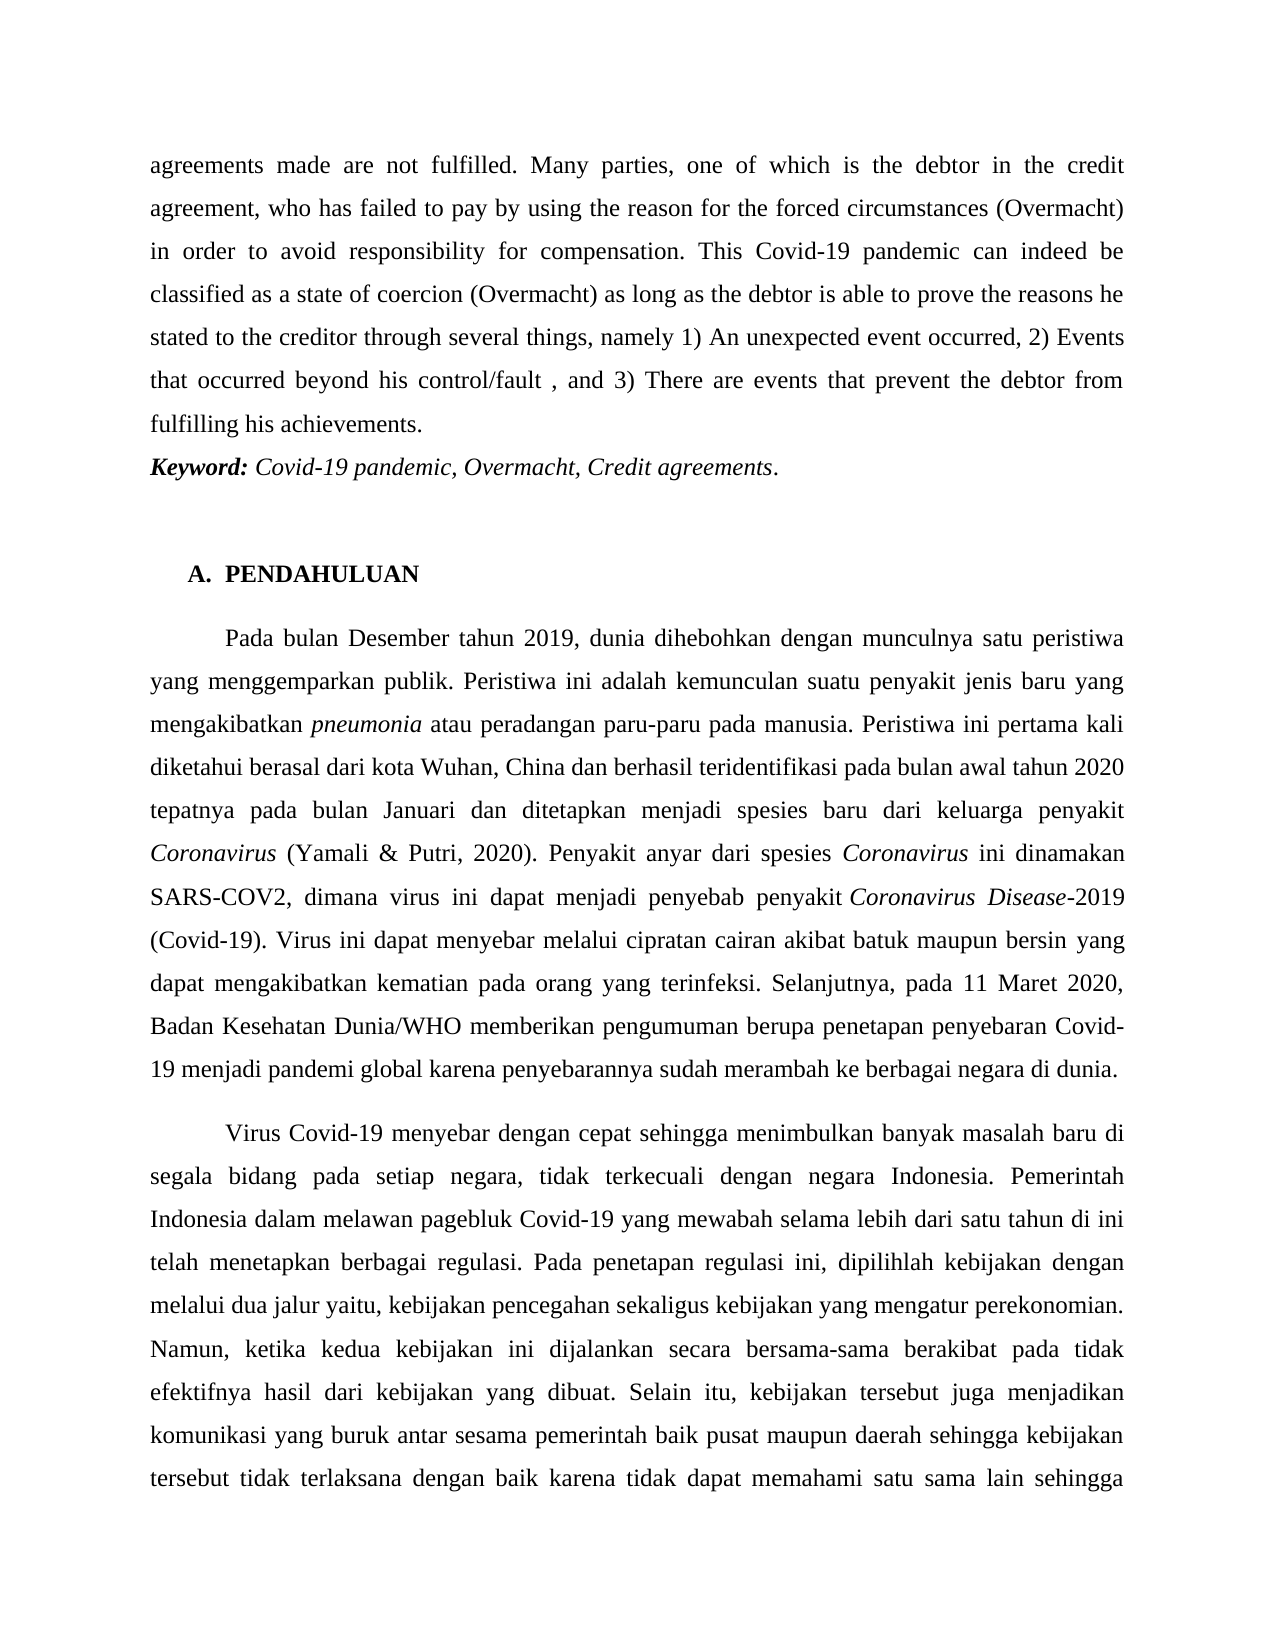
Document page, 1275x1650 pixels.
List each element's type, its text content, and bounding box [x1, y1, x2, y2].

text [150, 150, 1125, 437]
list PENDAHULUAN [187, 559, 1125, 588]
text Pada bulan Desember tahun 2019, dunia dihebohkan dengan munculnya satu peristiwa yang menggemparkan publik. Peristiwa ini adalah kemunculan suatu penyakit jenis baru yang mengakibatkan pneumonia atau peradangan paru-paru pada manusia. Peristiwa ini pertama kali diketahui berasal dari kota Wuhan, China dan berhasil teridentifikasi pada bulan awal tahun 2020 tepatnya pada bulan Januari dan ditetapkan menjadi spesies baru dari keluarga penyakit Coronavirus (Yamali & Putri, 2020). Penyakit anyar dari spesies Coronavirus ini dinamakan SARS-COV2, dimana virus ini dapat menjadi penyebab penyakit Coronavirus Disease-2019 (Covid-19). Virus ini dapat menyebar melalui cipratan cairan akibat batuk maupun bersin yang dapat mengakibatkan kematian pada orang yang terinfeksi. Selanjutnya, pada 11 Maret 2020, Badan Kesehatan Dunia/WHO memberikan pengumuman berupa penetapan penyebaran Covid-19 menjadi pandemi global karena penyebarannya sudah merambah ke berbagai negara di dunia. [150, 623, 1125, 1083]
text Keyword: Covid-19 pandemic, Overmacht, Credit agreements. [150, 452, 1125, 481]
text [150, 1118, 1125, 1492]
